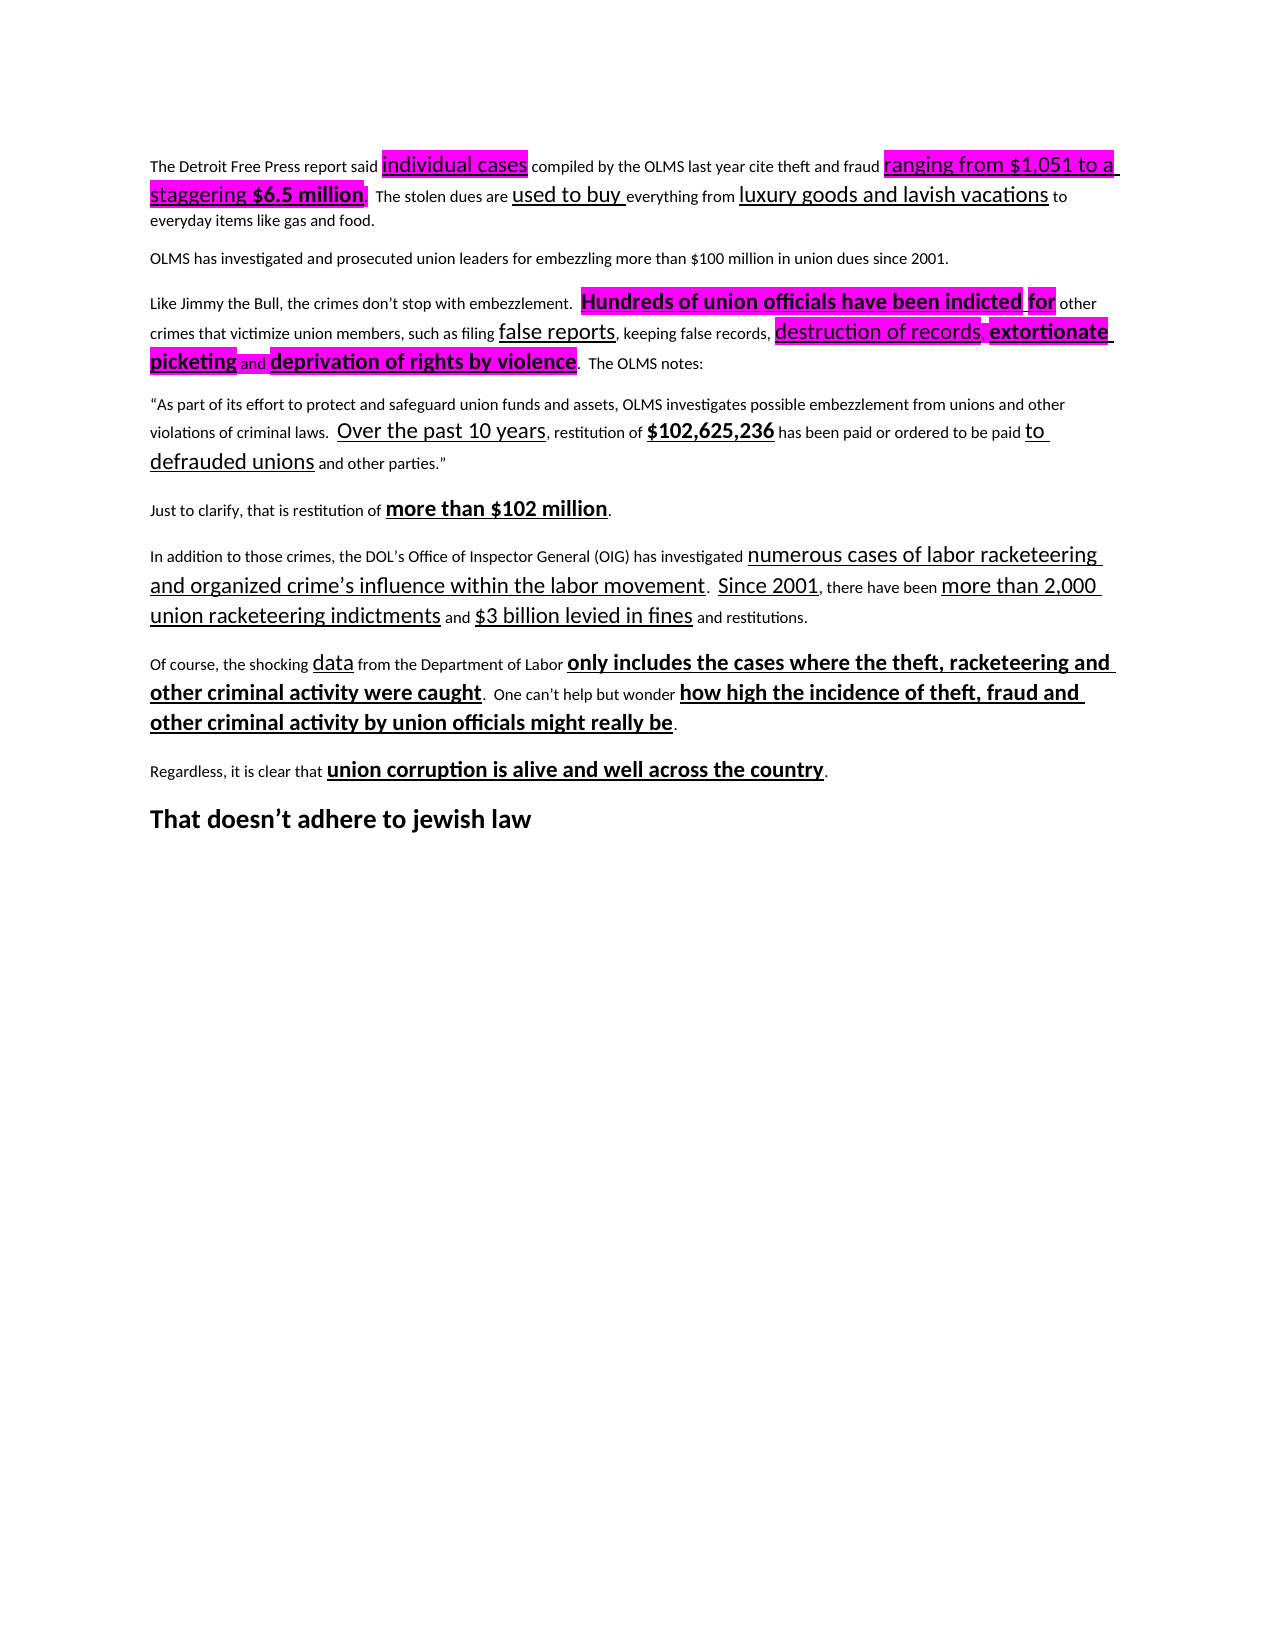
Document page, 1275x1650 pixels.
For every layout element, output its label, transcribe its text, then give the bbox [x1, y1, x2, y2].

text Regardless, it is clear that union corruption is alive and well across the country. [150, 755, 1125, 783]
text The Detroit Free Press report said individual cases compiled by the OLMS last year cite theft and fraud ranging from $1,051 to a staggering $6.5 million. The stolen dues are used to buy everything from luxury goods and lavish vacations to everyday items like gas and food. [150, 150, 1125, 230]
text OLMS has investigated and prosecuted union leaders for embezzling more than $100 million in union dues since 2001. [150, 248, 1125, 269]
text Of course, the shocking data from the Department of Labor only includes the cases where the theft, racketeering and other criminal activity were caught. One can’t help but wonder how high the incidence of theft, fraud and other criminal activity by union officials might really be. [150, 648, 1125, 736]
text Just to clarify, that is restitution of more than $102 million. [150, 494, 1125, 522]
text In addition to those crimes, the DOL’s Office of Inspector General (OIG) has investigated numerous cases of labor racketeering and organized crime’s influence within the labor movement. Since 2001, there have been more than 2,000 union racketeering indictments and $3 billion levied in fines and restitutions. [150, 541, 1125, 629]
subtitle That doesn’t adhere to jewish law [150, 802, 1125, 835]
text Like Jimmy the Bull, the crimes don’t stop with embezzlement. Hundreds of union officials have been indicted for other crimes that victimize union members, such as filing false reports, keeping false records, destruction of records, extortionate picketing and deprivation of rights by violence. The OLMS notes: [150, 287, 1125, 375]
text “As part of its effort to protect and safeguard union funds and assets, OLMS investigates possible embezzlement from unions and other violations of criminal laws. Over the past 10 years, restitution of $102,625,236 has been paid or ordered to be paid to defrauded unions and other parties.” [150, 394, 1125, 475]
